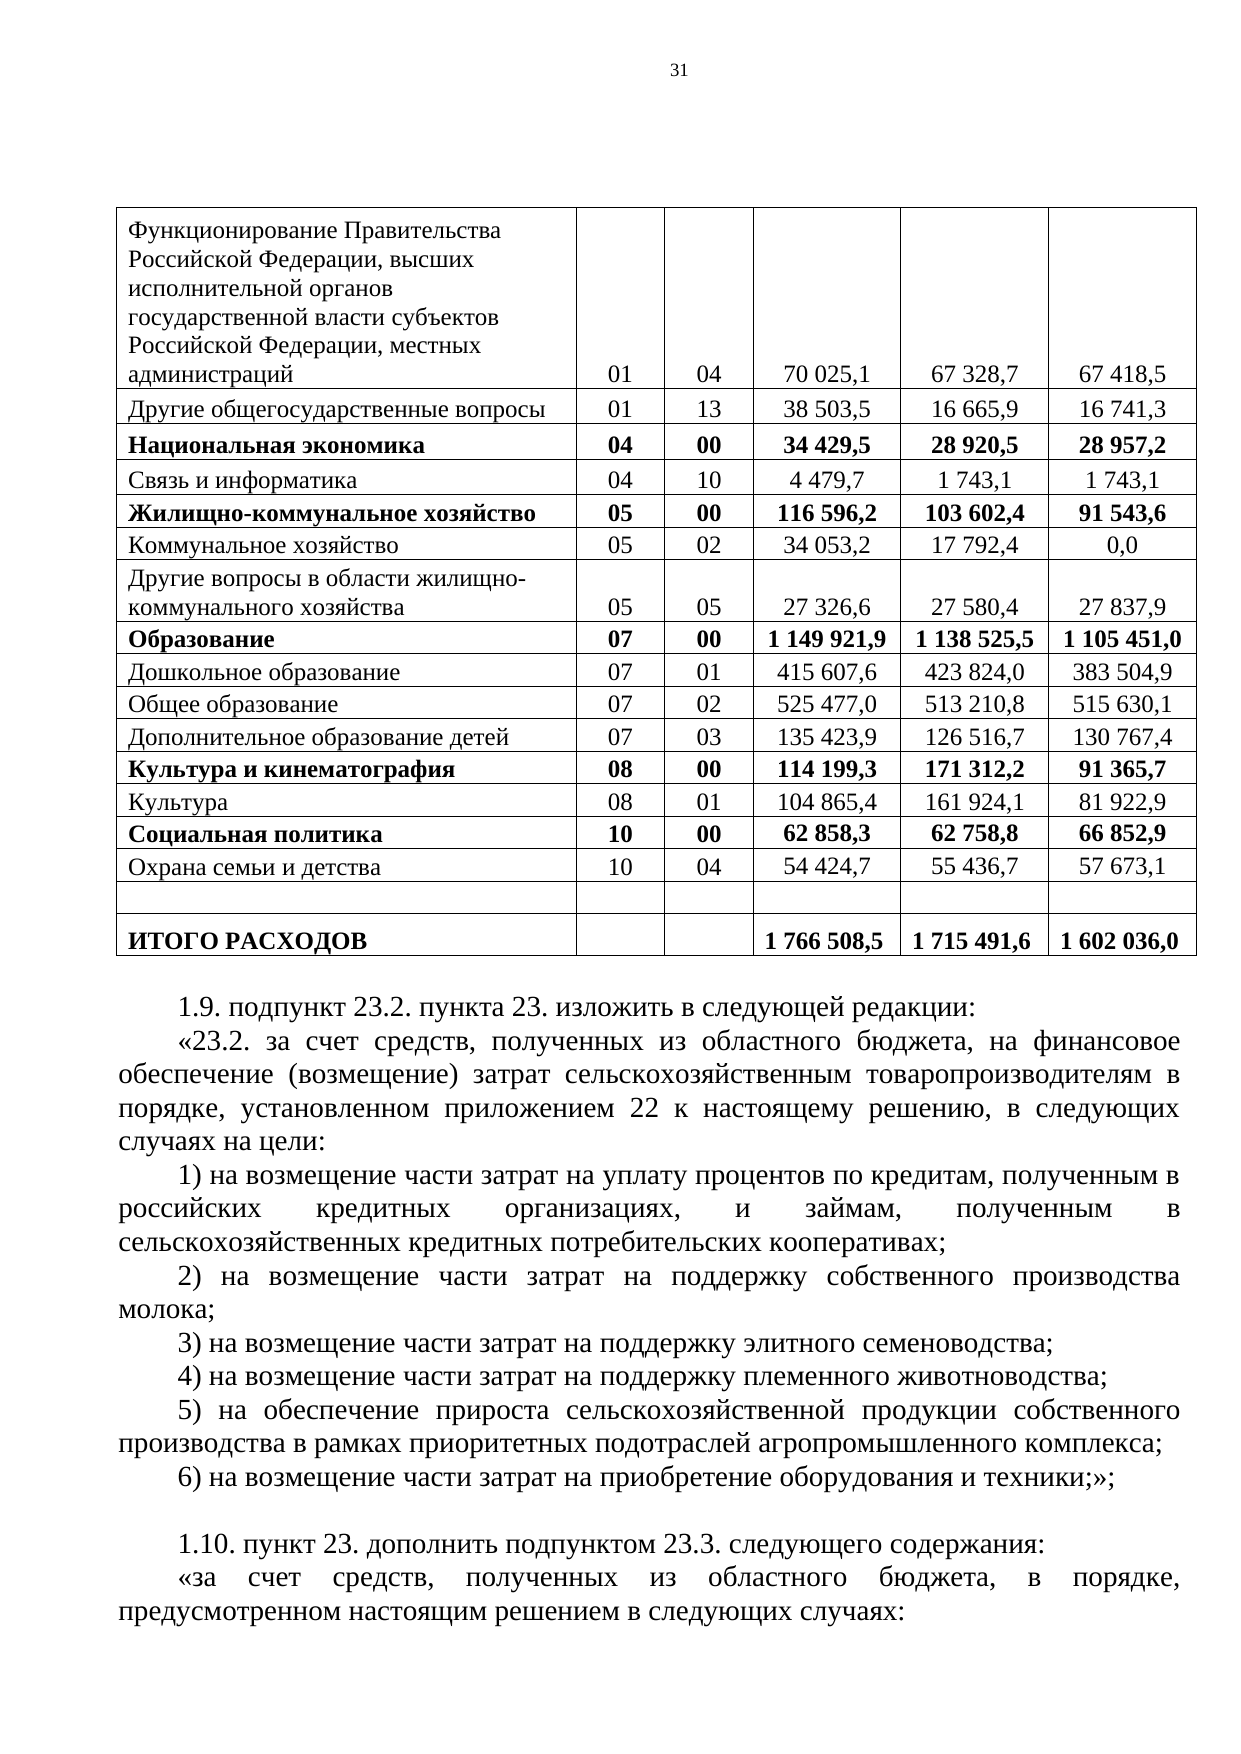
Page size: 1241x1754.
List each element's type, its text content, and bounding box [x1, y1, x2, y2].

table_cell [577, 914, 664, 955]
table_cell 130 767,4 [1049, 719, 1196, 751]
table_cell 00 [665, 817, 753, 848]
text 2) на возмещение части затрат на поддержку собственного производства молока; [118, 1258, 1181, 1325]
table_cell 0,0 [1049, 528, 1196, 559]
table_cell Культура [117, 784, 576, 816]
table_cell 10 [577, 817, 664, 848]
table_cell 16 665,9 [901, 389, 1048, 423]
text 3) на возмещение части затрат на поддержку элитного семеноводства; [118, 1325, 1181, 1358]
text 1.9. подпункт 23.2. пункта 23. изложить в следующей редакции: [118, 989, 1181, 1023]
table_cell [665, 882, 753, 913]
table_cell 05 [577, 560, 664, 621]
table_cell 01 [665, 784, 753, 816]
text 1.10. пункт 23. дополнить подпунктом 23.3. следующего содержания: [118, 1526, 1181, 1559]
table_cell Охрана семьи и детства [117, 849, 576, 881]
table_cell Жилищно-коммунальное хозяйство [117, 495, 576, 527]
table_cell 1 105 451,0 [1049, 622, 1196, 653]
table_cell 513 210,8 [901, 687, 1048, 718]
table_cell 00 [665, 752, 753, 783]
table_cell 00 [665, 424, 753, 459]
table_cell 02 [665, 687, 753, 718]
text «23.2. за счет средств, полученных из областного бюджета, на финансовое обеспечение (возмещение) затрат сельскохозяйственным товаропроизводителям в порядке, установленном приложением 22 к настоящему решению, в следующих случаях на цели: [118, 1023, 1181, 1157]
table_cell 62 758,8 [901, 817, 1048, 848]
table_cell Социальная политика [117, 817, 576, 848]
table_cell 515 630,1 [1049, 687, 1196, 718]
table_cell 415 607,6 [754, 654, 900, 686]
table_cell Культура и кинематография [117, 752, 576, 783]
table_cell 10 [577, 849, 664, 881]
table_cell 525 477,0 [754, 687, 900, 718]
table_cell 81 922,9 [1049, 784, 1196, 816]
table_cell [577, 882, 664, 913]
table_cell Другие вопросы в области жилищно-коммунального хозяйства [117, 560, 576, 621]
table_cell 1 602 036,0 [1049, 914, 1196, 955]
table_cell [754, 882, 900, 913]
table_cell 67 418,5 [1049, 208, 1196, 388]
table_cell 171 312,2 [901, 752, 1048, 783]
table_cell 1 743,1 [901, 460, 1048, 494]
table_cell 16 741,3 [1049, 389, 1196, 423]
table_cell 1 149 921,9 [754, 622, 900, 653]
table_cell Коммунальное хозяйство [117, 528, 576, 559]
text 6) на возмещение части затрат на приобретение оборудования и техники;»; [118, 1459, 1181, 1492]
table_cell 55 436,7 [901, 849, 1048, 881]
table_cell 116 596,2 [754, 495, 900, 527]
table_cell 05 [665, 560, 753, 621]
table_cell 02 [665, 528, 753, 559]
table_cell 00 [665, 495, 753, 527]
table_cell Национальная экономика [117, 424, 576, 459]
table_cell 07 [577, 622, 664, 653]
table_cell 104 865,4 [754, 784, 900, 816]
table_cell Общее образование [117, 687, 576, 718]
table_cell 38 503,5 [754, 389, 900, 423]
table_cell 1 715 491,6 [901, 914, 1048, 955]
table_cell 423 824,0 [901, 654, 1048, 686]
table_cell [665, 914, 753, 955]
table_cell 01 [577, 208, 664, 388]
table_cell 10 [665, 460, 753, 494]
table_cell 08 [577, 752, 664, 783]
table_cell 91 543,6 [1049, 495, 1196, 527]
table_cell 62 858,3 [754, 817, 900, 848]
table_cell 1 743,1 [1049, 460, 1196, 494]
table_cell 04 [665, 849, 753, 881]
table_cell 04 [577, 460, 664, 494]
table_cell 103 602,4 [901, 495, 1048, 527]
table_cell 383 504,9 [1049, 654, 1196, 686]
table_cell 1 138 525,5 [901, 622, 1048, 653]
table_cell 07 [577, 719, 664, 751]
table_cell 03 [665, 719, 753, 751]
table_cell 01 [577, 389, 664, 423]
table_cell [1049, 882, 1196, 913]
table_cell 08 [577, 784, 664, 816]
table_cell 27 837,9 [1049, 560, 1196, 621]
table_cell 27 326,6 [754, 560, 900, 621]
table_cell Образование [117, 622, 576, 653]
table_cell 00 [665, 622, 753, 653]
table_cell 13 [665, 389, 753, 423]
table_cell 17 792,4 [901, 528, 1048, 559]
table_cell 57 673,1 [1049, 849, 1196, 881]
table_cell Дошкольное образование [117, 654, 576, 686]
table_cell Связь и информатика [117, 460, 576, 494]
table_cell 01 [665, 654, 753, 686]
table_cell 66 852,9 [1049, 817, 1196, 848]
table_cell 27 580,4 [901, 560, 1048, 621]
table_cell 4 479,7 [754, 460, 900, 494]
table_cell 114 199,3 [754, 752, 900, 783]
table_cell 54 424,7 [754, 849, 900, 881]
table_cell 135 423,9 [754, 719, 900, 751]
table_cell [117, 882, 576, 913]
table_cell 70 025,1 [754, 208, 900, 388]
table_cell 34 429,5 [754, 424, 900, 459]
table_cell 04 [665, 208, 753, 388]
text 5) на обеспечение прироста сельскохозяйственной продукции собственного производства в рамках приоритетных подотраслей агропромышленного комплекса; [118, 1392, 1181, 1459]
table_cell 161 924,1 [901, 784, 1048, 816]
table_cell 07 [577, 687, 664, 718]
text 1) на возмещение части затрат на уплату процентов по кредитам, полученным в российских кредитных организациях, и займам, полученным в сельскохозяйственных кредитных потребительских кооперативах; [118, 1157, 1181, 1258]
table_cell ИТОГО РАСХОДОВ [117, 914, 576, 955]
table_cell Дополнительное образование детей [117, 719, 576, 751]
table_cell 67 328,7 [901, 208, 1048, 388]
table_cell 28 957,2 [1049, 424, 1196, 459]
table_cell 91 365,7 [1049, 752, 1196, 783]
table_cell 126 516,7 [901, 719, 1048, 751]
table_cell Другие общегосударственные вопросы [117, 389, 576, 423]
table_cell 05 [577, 495, 664, 527]
text «за счет средств, полученных из областного бюджета, в порядке, предусмотренном настоящим решением в следующих случаях: [118, 1559, 1181, 1627]
table_cell 34 053,2 [754, 528, 900, 559]
table_cell 1 766 508,5 [754, 914, 900, 955]
table_cell 05 [577, 528, 664, 559]
table_cell 28 920,5 [901, 424, 1048, 459]
text 4) на возмещение части затрат на поддержку племенного животноводства; [118, 1358, 1181, 1392]
table_cell Функционирование Правительства Российской Федерации, высших исполнительной органов государственной власти субъектов Российской Федерации, местных администраций [117, 208, 576, 388]
table_cell 04 [577, 424, 664, 459]
table_cell [901, 882, 1048, 913]
table_cell 07 [577, 654, 664, 686]
